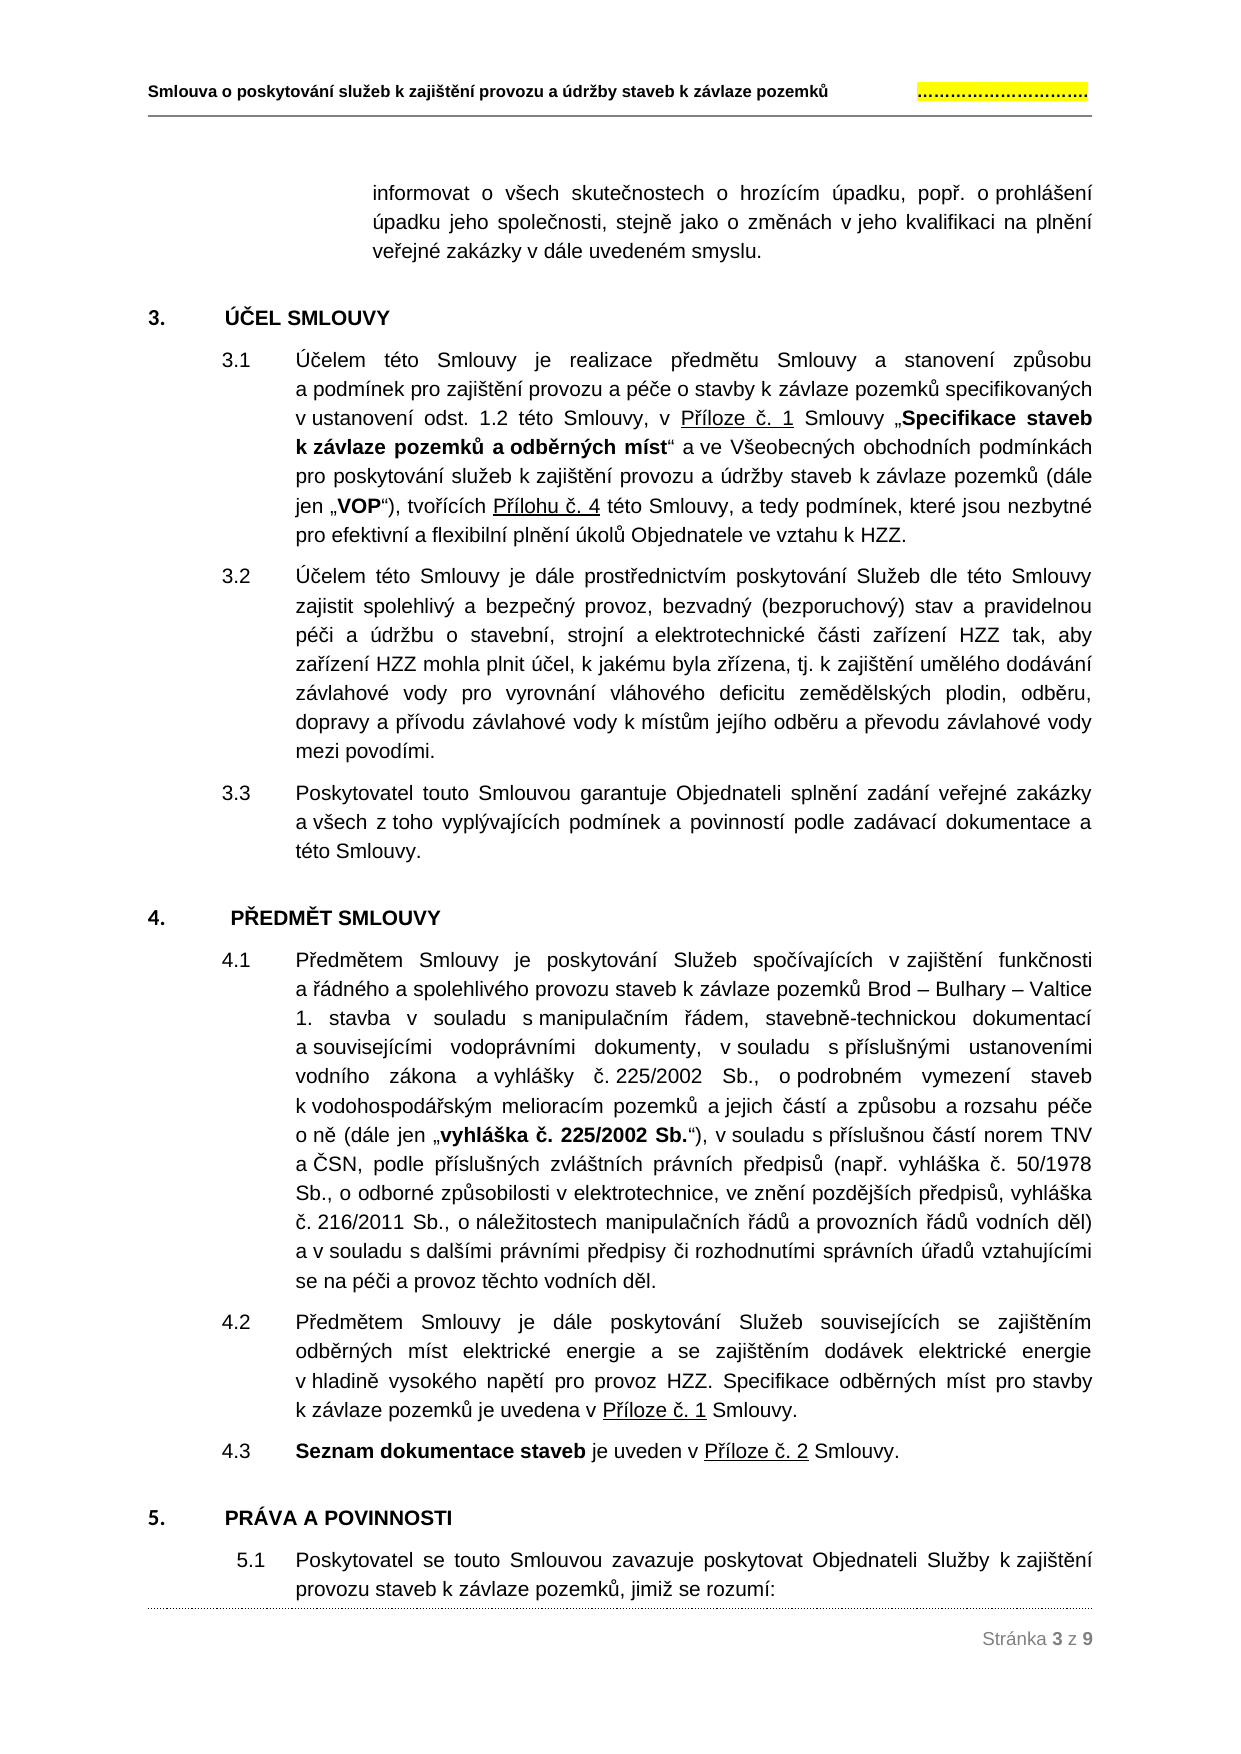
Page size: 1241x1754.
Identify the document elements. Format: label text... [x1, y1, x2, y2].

text Účelem této Smlouvy je dále prostřednictvím poskytování Služeb dle této Smlouvy zajistit spolehlivý a bezpečný provoz, bezvadný (bezporuchový) stav a pravidelnou péči a údržbu o stavební, strojní a elektrotechnické části zařízení HZZ tak, aby zařízení HZZ mohla plnit účel, k jakému byla zřízena, tj. k zajištění umělého dodávání závlahové vody pro vyrovnání vláhového deficitu zemědělských plodin, odběru, dopravy a přívodu závlahové vody k místům jejího odběru a převodu závlahové vody mezi povodími. [222, 561, 1092, 765]
text Poskytovatel touto Smlouvou garantuje Objednateli splnění zadání veřejné zakázky a všech z toho vyplývajících podmínek a povinností podle zadávací dokumentace a této Smlouvy. [222, 777, 1092, 865]
text PŘEDMĚT SMLOUVY [148, 902, 1092, 931]
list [295, 177, 1092, 265]
text Předmětem Smlouvy je dále poskytování Služeb souvisejících se zajištěním odběrných míst elektrické energie a se zajištěním dodávek elektrické energie v hladině vysokého napětí pro provoz HZZ. Specifikace odběrných míst pro stavby k závlaze pozemků je uvedena v Příloze č. 1 Smlouvy. [222, 1306, 1092, 1423]
text Poskytovatel se touto Smlouvou zavazuje poskytovat Objednateli Služby k zajištění provozu staveb k závlaze pozemků, jimiž se rozumí: [236, 1544, 1092, 1602]
text Účelem této Smlouvy je realizace předmětu Smlouvy a stanovení způsobu a podmínek pro zajištění provozu a péče o stavby k závlaze pozemků specifikovaných v ustanovení odst. 1.2 této Smlouvy, v Příloze č. 1 Smlouvy „Specifikace staveb k závlaze pozemků a odběrných míst“ a ve Všeobecných obchodních podmínkách pro poskytování služeb k zajištění provozu a údržby staveb k závlaze pozemků (dále jen „VOP“), tvořících Přílohu č. 4 této Smlouvy, a tedy podmínek, které jsou nezbytné pro efektivní a flexibilní plnění úkolů Objednatele ve vztahu k HZZ. [222, 344, 1092, 548]
text ÚČEL SMLOUVY [148, 302, 1092, 331]
text Předmětem Smlouvy je poskytování Služeb spočívajících v zajištění funkčnosti a řádného a spolehlivého provozu staveb k závlaze pozemků Brod – Bulhary – Valtice 1. stavba v souladu s manipulačním řádem, stavebně-technickou dokumentací a souvisejícími vodoprávními dokumenty, v souladu s příslušnými ustanoveními vodního zákona a vyhlášky č. 225/2002 Sb., o podrobném vymezení staveb k vodohospodářským melioracím pozemků a jejich částí a způsobu a rozsahu péče o ně (dále jen „vyhláška č. 225/2002 Sb.“), v souladu s příslušnou částí norem TNV a ČSN, podle příslušných zvláštních právních předpisů (např. vyhláška č. 50/1978 Sb., o odborné způsobilosti v elektrotechnice, ve znění pozdějších předpisů, vyhláška č. 216/2011 Sb., o náležitostech manipulačních řádů a provozních řádů vodních děl) a v souladu s dalšími právními předpisy či rozhodnutími správních úřadů vztahujícími se na péči a provoz těchto vodních děl. [222, 944, 1092, 1294]
text Seznam dokumentace staveb je uveden v Příloze č. 2 Smlouvy. [222, 1436, 1092, 1465]
text Práva a povinnosti [148, 1502, 1092, 1531]
